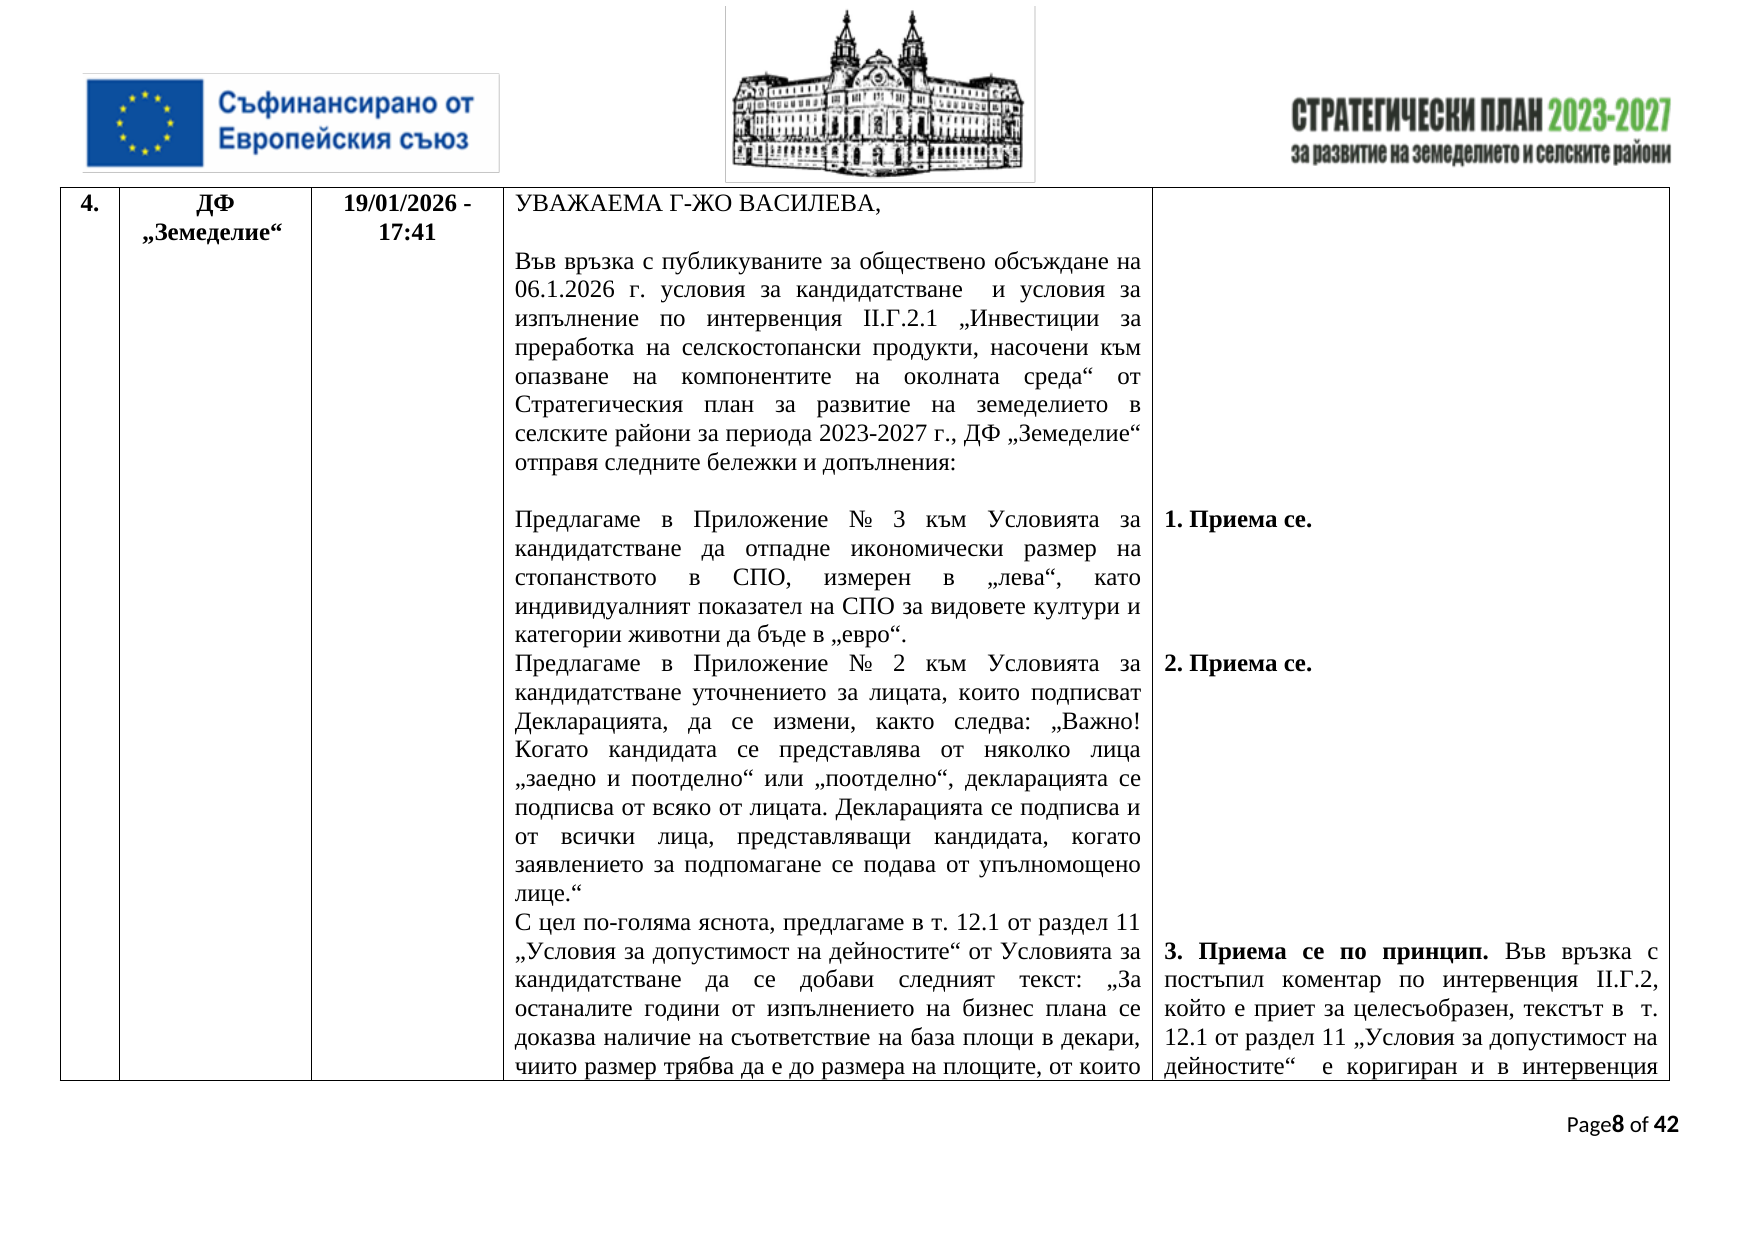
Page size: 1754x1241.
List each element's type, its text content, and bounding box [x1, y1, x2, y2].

table_cell 4. [61, 188, 119, 1079]
picture [82, 6, 1672, 188]
table_cell 19/01/2026 - 17:41 [312, 188, 503, 1079]
table_cell ДФ „Земеделие“ [120, 188, 311, 1079]
